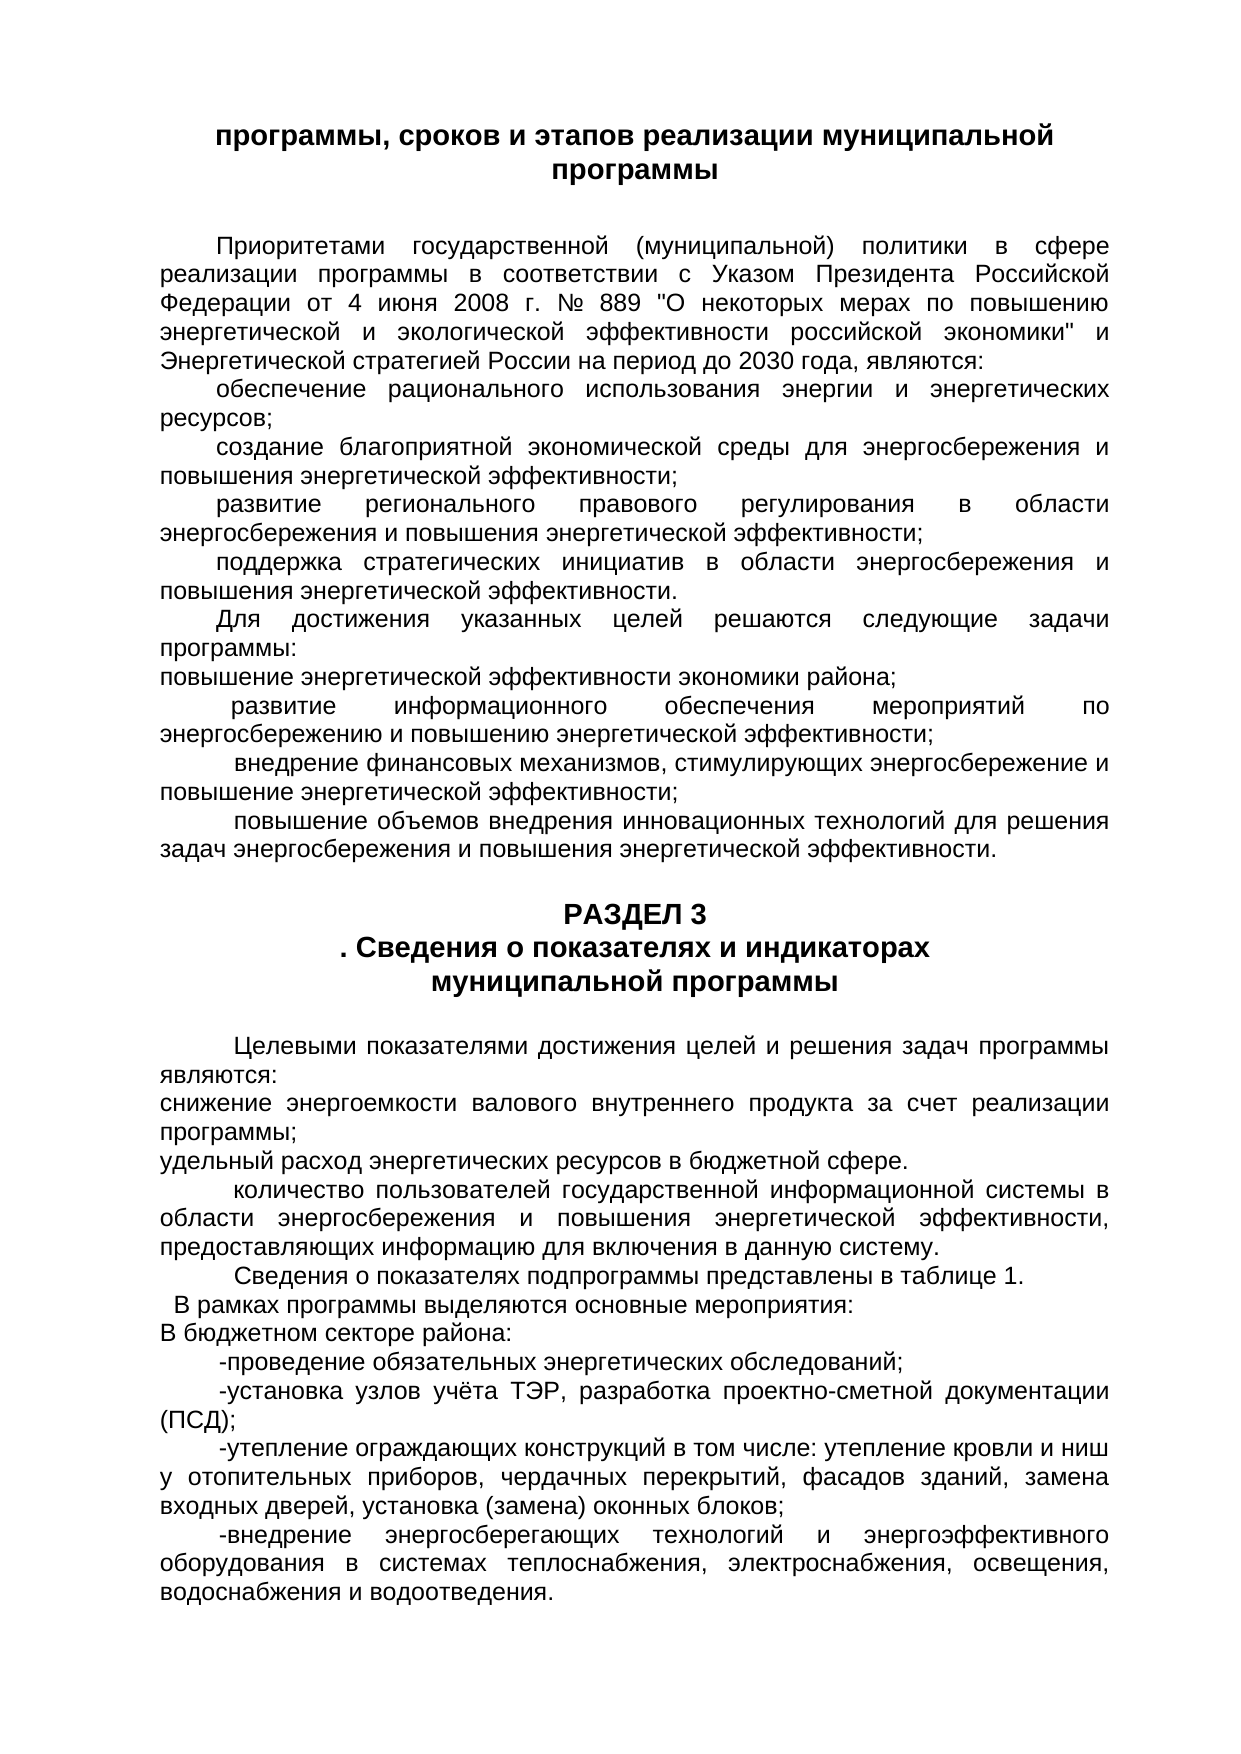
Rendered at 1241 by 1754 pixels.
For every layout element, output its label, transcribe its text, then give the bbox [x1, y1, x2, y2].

text снижение энергоемкости валового внутреннего продукта за счет реализации программы; [159, 1088, 1110, 1146]
text развитие регионального правового регулирования в области энергосбережения и повышения энергетической эффективности; [159, 489, 1110, 547]
text муниципальной программы [159, 964, 1110, 997]
text Приоритетами государственной (муниципальной) политики в сфере реализации программы в соответствии с Указом Президента Российской Федерации от 4 июня 2008 г. № 889 "О некоторых мерах по повышению энергетической и экологической эффективности российской экономики" и Энергетической стратегией России на период до 2030 года, являются: [159, 231, 1110, 374]
text -установка узлов учёта ТЭР, разработка проектно-сметной документации (ПСД); [159, 1376, 1110, 1433]
text поддержка стратегических инициатив в области энергосбережения и повышения энергетической эффективности. [159, 547, 1110, 604]
text обеспечение рационального использования энергии и энергетических ресурсов; [159, 374, 1110, 432]
text развитие информационного обеспечения мероприятий по энергосбережению и повышению энергетической эффективности; [159, 691, 1110, 748]
text удельный расход энергетических ресурсов в бюджетной сфере. [159, 1146, 1110, 1175]
text Целевыми показателями достижения целей и решения задач программы являются: [159, 1031, 1110, 1088]
text -утепление ограждающих конструкций в том числе: утепление кровли и ниш у отопительных приборов, чердачных перекрытий, фасадов зданий, замена входных дверей, установка (замена) оконных блоков; [159, 1433, 1110, 1520]
text В бюджетном секторе района: [159, 1318, 1110, 1347]
text Сведения о показателях подпрограммы представлены в таблице 1. [159, 1261, 1110, 1290]
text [159, 118, 1110, 185]
text . Сведения о показателях и индикаторах [159, 930, 1110, 964]
text количество пользователей государственной информационной системы в области энергосбережения и повышения энергетической эффективности, предоставляющих информацию для включения в данную систему. [159, 1175, 1110, 1261]
text В рамках программы выделяются основные мероприятия: [159, 1290, 1110, 1318]
text Для достижения указанных целей решаются следующие задачи программы: [159, 604, 1110, 662]
text создание благоприятной экономической среды для энергосбережения и повышения энергетической эффективности; [159, 432, 1110, 489]
text -проведение обязательных энергетических обследований; [159, 1347, 1110, 1376]
text -внедрение энергосберегающих технологий и энергоэффективного оборудования в системах теплоснабжения, электроснабжения, освещения, водоснабжения и водоотведения. [159, 1520, 1110, 1606]
text повышение объемов внедрения инновационных технологий для решения задач энергосбережения и повышения энергетической эффективности. [159, 806, 1110, 863]
text РАЗДЕЛ 3 [159, 897, 1110, 930]
text внедрение финансовых механизмов, стимулирующих энергосбережение и повышение энергетической эффективности; [159, 748, 1110, 806]
text повышение энергетической эффективности экономики района; [159, 662, 1110, 691]
